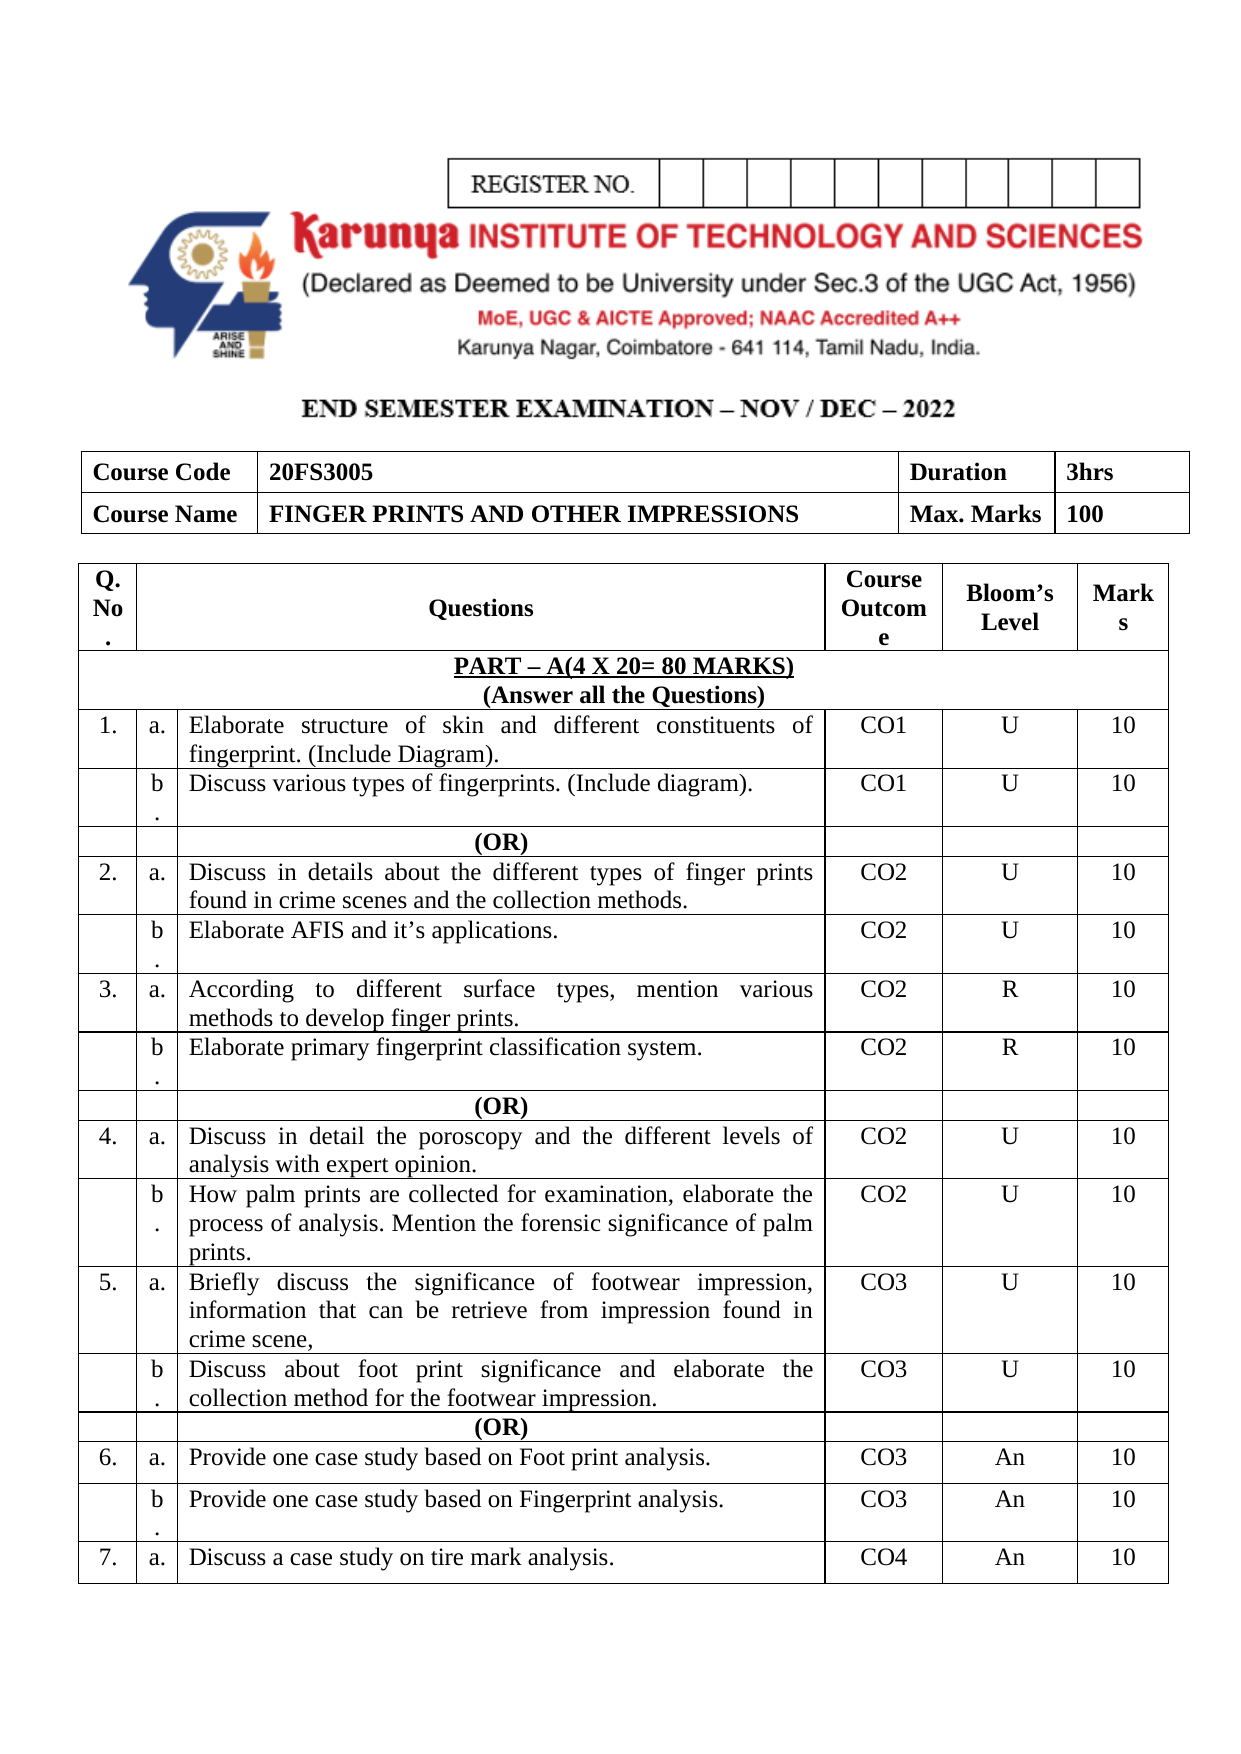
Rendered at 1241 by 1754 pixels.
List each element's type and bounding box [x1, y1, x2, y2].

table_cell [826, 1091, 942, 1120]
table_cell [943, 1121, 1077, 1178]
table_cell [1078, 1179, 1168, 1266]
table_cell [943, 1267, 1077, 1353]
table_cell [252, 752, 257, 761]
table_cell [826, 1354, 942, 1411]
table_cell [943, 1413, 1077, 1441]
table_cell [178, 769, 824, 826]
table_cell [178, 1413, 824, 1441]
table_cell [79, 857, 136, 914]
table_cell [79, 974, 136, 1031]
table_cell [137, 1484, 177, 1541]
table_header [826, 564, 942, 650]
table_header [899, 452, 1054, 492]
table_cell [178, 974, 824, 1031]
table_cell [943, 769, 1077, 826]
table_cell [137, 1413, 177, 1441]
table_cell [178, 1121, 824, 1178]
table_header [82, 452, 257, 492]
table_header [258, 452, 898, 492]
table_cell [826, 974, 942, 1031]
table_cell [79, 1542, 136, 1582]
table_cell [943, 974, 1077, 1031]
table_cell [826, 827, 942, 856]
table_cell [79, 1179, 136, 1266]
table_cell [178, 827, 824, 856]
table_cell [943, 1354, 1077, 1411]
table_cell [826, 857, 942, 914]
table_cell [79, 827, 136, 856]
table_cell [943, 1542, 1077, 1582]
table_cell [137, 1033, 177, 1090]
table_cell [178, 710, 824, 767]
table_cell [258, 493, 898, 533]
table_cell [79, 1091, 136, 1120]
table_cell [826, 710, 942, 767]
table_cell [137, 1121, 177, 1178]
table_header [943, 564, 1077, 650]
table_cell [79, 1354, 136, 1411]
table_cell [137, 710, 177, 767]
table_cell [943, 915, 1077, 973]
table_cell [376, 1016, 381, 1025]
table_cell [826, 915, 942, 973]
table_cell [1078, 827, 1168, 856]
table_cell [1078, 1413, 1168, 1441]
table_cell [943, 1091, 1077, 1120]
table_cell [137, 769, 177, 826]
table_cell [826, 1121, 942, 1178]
picture [124, 150, 1147, 422]
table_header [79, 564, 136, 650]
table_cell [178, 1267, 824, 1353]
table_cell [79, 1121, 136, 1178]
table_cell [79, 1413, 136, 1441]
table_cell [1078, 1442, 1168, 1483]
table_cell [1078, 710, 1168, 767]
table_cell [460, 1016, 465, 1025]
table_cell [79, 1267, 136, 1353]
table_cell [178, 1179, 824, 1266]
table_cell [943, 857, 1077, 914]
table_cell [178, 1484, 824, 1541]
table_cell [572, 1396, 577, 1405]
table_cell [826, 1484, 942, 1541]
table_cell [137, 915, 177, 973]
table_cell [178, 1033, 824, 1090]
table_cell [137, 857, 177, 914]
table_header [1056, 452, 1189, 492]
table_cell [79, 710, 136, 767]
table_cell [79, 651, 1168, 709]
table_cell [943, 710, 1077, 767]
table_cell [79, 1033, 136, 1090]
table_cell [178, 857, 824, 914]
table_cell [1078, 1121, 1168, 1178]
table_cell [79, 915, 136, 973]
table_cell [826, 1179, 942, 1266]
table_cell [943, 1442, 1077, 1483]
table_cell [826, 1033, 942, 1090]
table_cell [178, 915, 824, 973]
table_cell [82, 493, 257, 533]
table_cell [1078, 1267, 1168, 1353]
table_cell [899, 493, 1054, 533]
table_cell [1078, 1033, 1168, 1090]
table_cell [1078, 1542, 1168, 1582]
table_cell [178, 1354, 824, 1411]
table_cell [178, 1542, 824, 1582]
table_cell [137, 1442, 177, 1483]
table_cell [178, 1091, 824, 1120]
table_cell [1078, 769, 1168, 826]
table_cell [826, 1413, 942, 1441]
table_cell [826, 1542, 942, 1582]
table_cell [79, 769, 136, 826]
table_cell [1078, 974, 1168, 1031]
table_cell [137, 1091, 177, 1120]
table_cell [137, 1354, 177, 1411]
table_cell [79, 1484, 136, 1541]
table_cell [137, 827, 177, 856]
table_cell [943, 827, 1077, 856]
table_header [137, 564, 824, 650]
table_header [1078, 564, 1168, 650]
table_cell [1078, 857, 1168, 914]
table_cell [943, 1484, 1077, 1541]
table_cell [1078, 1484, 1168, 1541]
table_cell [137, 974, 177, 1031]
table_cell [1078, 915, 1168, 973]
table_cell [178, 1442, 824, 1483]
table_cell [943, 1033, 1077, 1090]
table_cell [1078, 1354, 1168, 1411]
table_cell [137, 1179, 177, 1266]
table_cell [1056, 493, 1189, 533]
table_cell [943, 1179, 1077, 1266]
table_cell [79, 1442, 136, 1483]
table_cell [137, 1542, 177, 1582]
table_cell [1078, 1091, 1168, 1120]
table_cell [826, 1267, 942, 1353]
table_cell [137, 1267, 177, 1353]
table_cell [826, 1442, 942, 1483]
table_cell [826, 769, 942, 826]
